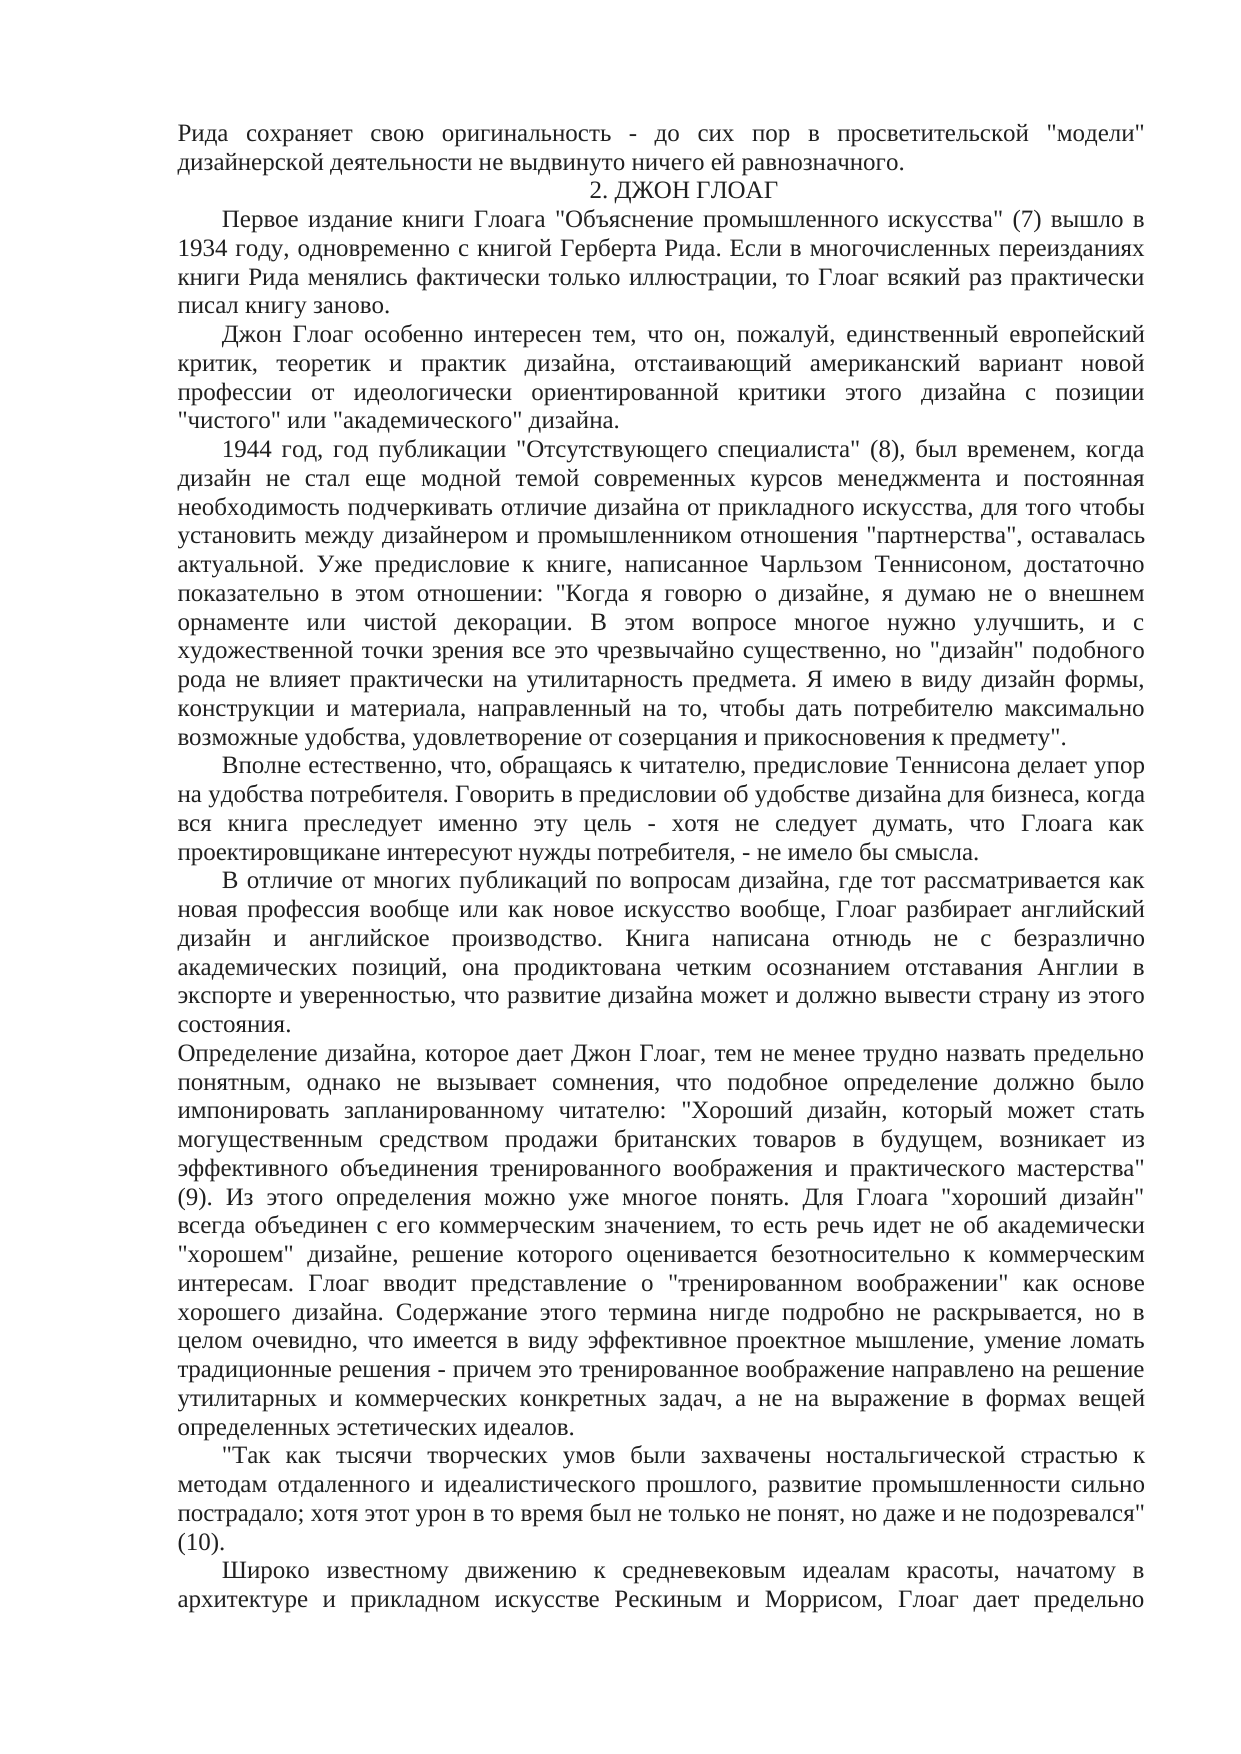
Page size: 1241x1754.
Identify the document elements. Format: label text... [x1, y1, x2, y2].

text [177, 1556, 1146, 1613]
text 2. ДЖОН ГЛОАГ [177, 176, 1146, 204]
text 1944 год, год публикации "Отсутствующего специалиста" (8), был временем, когда дизайн не стал еще модной темой современных курсов менеджмента и постоянная необходимость подчеркивать отличие дизайна от прикладного искусства, для того чтобы установить между дизайнером и промышленником отношения "партнерства", оставалась актуальной. Уже предисловие к книге, написанное Чарльзом Теннисоном, достаточно показательно в этом отношении: "Когда я говорю о дизайне, я думаю не о внешнем орнаменте или чистой декорации. В этом вопросе многое нужно улучшить, и с художественной точки зрения все это чрезвычайно существенно, но "дизайн" подобного рода не влияет практически на утилитарность предмета. Я имею в виду дизайн формы, конструкции и материала, направленный на то, чтобы дать потребителю максимально возможные удобства, удовлетворение от созерцания и прикосновения к предмету". [177, 434, 1146, 751]
text Вполне естественно, что, обращаясь к читателю, предисловие Теннисона делает упор на удобства потребителя. Говорить в предисловии об удобстве дизайна для бизнеса, когда вся книга преследует именно эту цель - хотя не следует думать, что Глоага как проектировщикане интересуют нужды потребителя, - не имело бы смысла. [177, 751, 1146, 866]
text Джон Глоаг особенно интересен тем, что он, пожалуй, единственный европейский критик, теоретик и практик дизайна, отстаивающий американский вариант новой профессии от идеологически ориентированной критики этого дизайна с позиции "чистого" или "академического" дизайна. [177, 319, 1146, 434]
text В отличие от многих публикаций по вопросам дизайна, где тот рассматривается как новая профессия вообще или как новое искусство вообще, Глоаг разбирает английский дизайн и английское производство. Книга написана отнюдь не с безразлично академических позиций, она продиктована четким осознанием отставания Англии в экспорте и уверенностью, что развитие дизайна может и должно вывести страну из этого состояния. Определение дизайна, которое дает Джон Глоаг, тем не менее трудно назвать предельно понятным, однако не вызывает сомнения, что подобное определение должно было импонировать запланированному читателю: "Хороший дизайн, который может стать могущественным средством продажи британских товаров в будущем, возникает из эффективного объединения тренированного воображения и практического мастерства" (9). Из этого определения можно уже многое понять. Для Глоага "хороший дизайн" всегда объединен с его коммерческим значением, то есть речь идет не об академически "хорошем" дизайне, решение которого оценивается безотносительно к коммерческим интересам. Глоаг вводит представление о "тренированном воображении" как основе хорошего дизайна. Содержание этого термина нигде подробно не раскрывается, но в целом очевидно, что имеется в виду эффективное проектное мышление, умение ломать традиционные решения - причем это тренированное воображение направлено на решение утилитарных и коммерческих конкретных задач, а не на выражение в формах вещей определенных эстетических идеалов. [177, 866, 1146, 1441]
text Первое издание книги Глоага "Объяснение промышленного искусства" (7) вышло в 1934 году, одновременно с книгой Герберта Рида. Если в многочисленных переизданиях книги Рида менялись фактически только иллюстрации, то Глоаг всякий раз практически писал книгу заново. [177, 204, 1146, 319]
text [177, 118, 1146, 176]
text "Так как тысячи творческих умов были захвачены ностальгической страстью к методам отдаленного и идеалистического прошлого, развитие промышленности сильно пострадало; хотя этот урон в то время был не только не понят, но даже и не подозревался" (10). [177, 1441, 1146, 1556]
